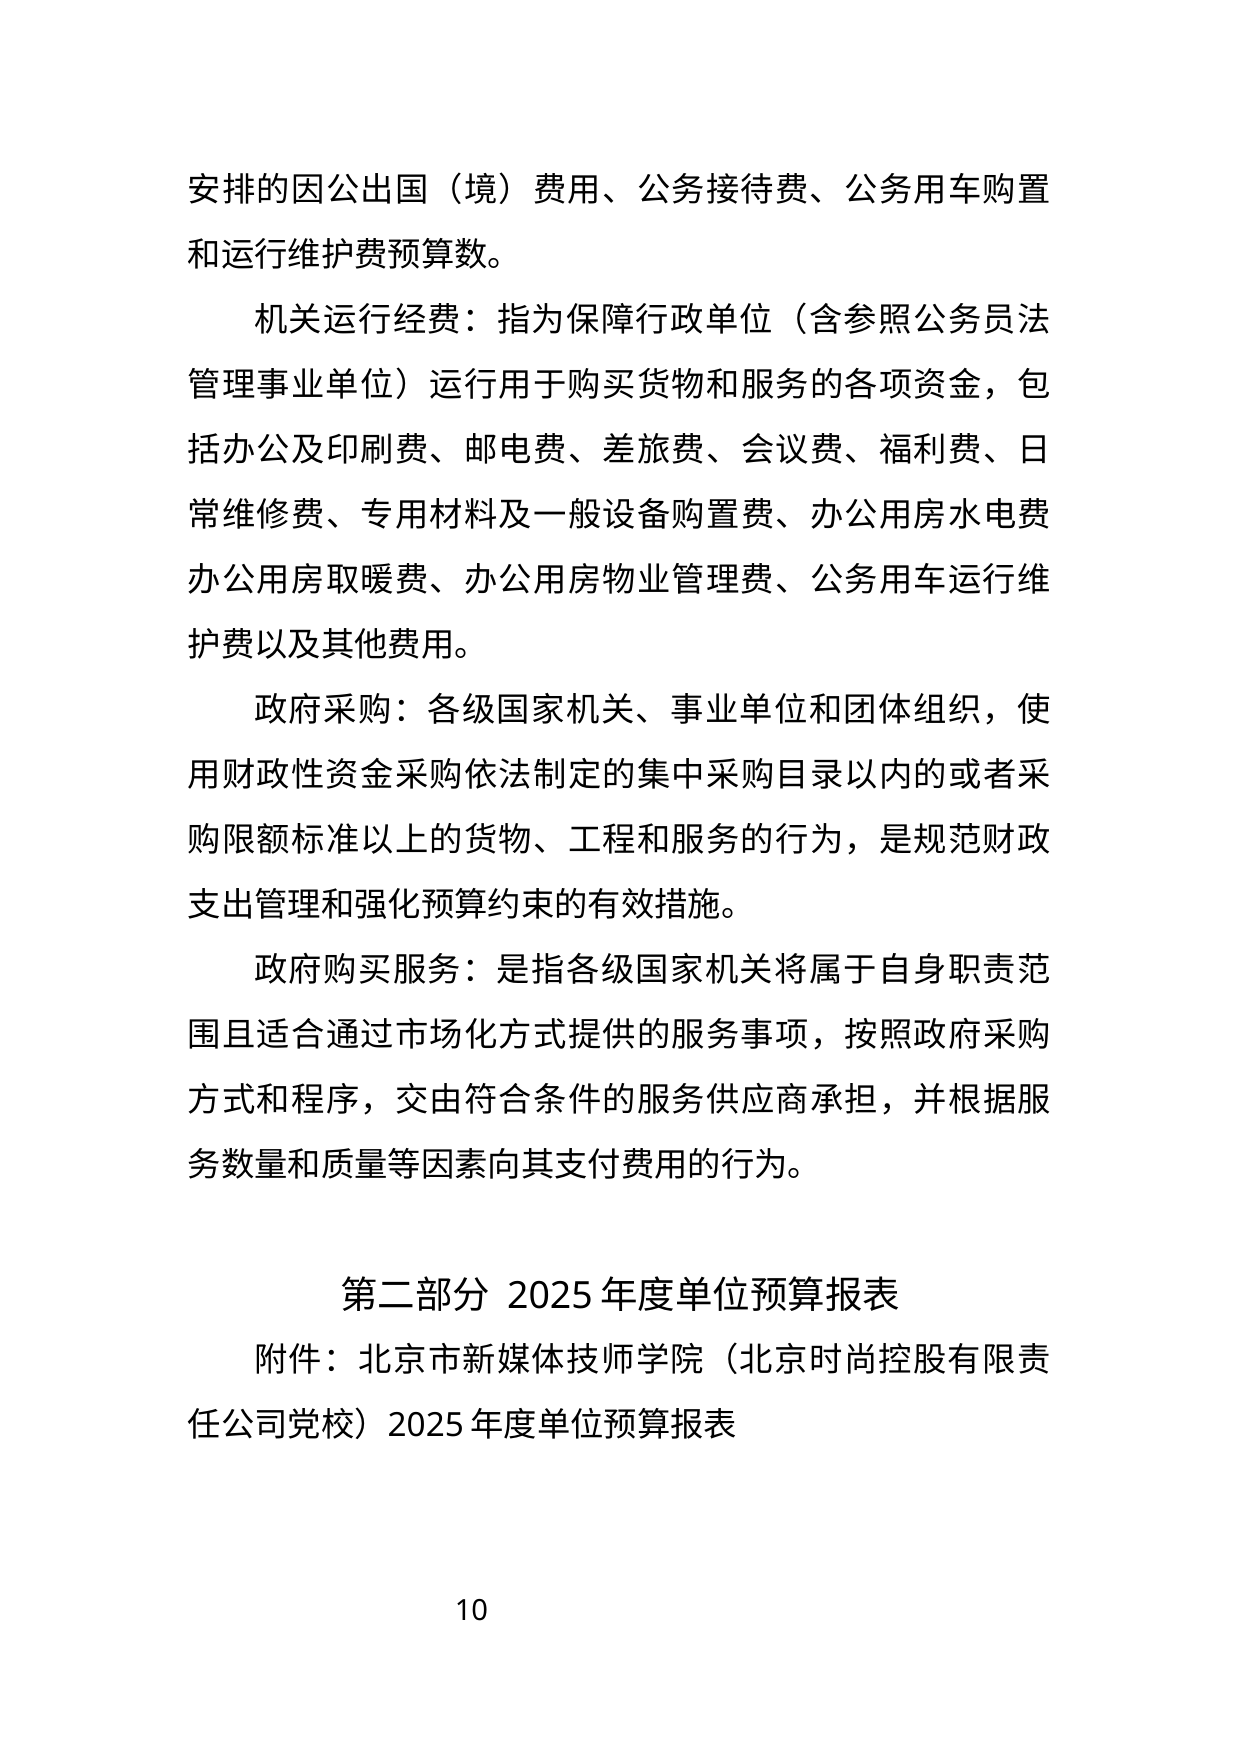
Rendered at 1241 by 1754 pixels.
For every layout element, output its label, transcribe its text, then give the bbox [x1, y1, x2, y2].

text 政府购买服务：是指各级国家机关将属于自身职责范围且适合通过市场化方式提供的服务事项，按照政府采购方式和程序，交由符合条件的服务供应商承担，并根据服务数量和质量等因素向其支付费用的行为。 [187, 935, 1053, 1195]
text 第二部分 2025年度单位预算报表 [187, 1260, 1053, 1325]
text 附件：北京市新媒体技师学院（北京时尚控股有限责任公司党校）2025年度单位预算报表 [187, 1325, 1053, 1455]
text 机关运行经费：指为保障行政单位（含参照公务员法管理事业单位）运行用于购买货物和服务的各项资金，包括办公及印刷费、邮电费、差旅费、会议费、福利费、日常维修费、专用材料及一般设备购置费、办公用房水电费、办公用房取暖费、办公用房物业管理费、公务用车运行维护费以及其他费用。 [187, 285, 1053, 675]
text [187, 155, 1053, 285]
text 政府采购：各级国家机关、事业单位和团体组织，使用财政性资金采购依法制定的集中采购目录以内的或者采购限额标准以上的货物、工程和服务的行为，是规范财政支出管理和强化预算约束的有效措施。 [187, 675, 1053, 935]
